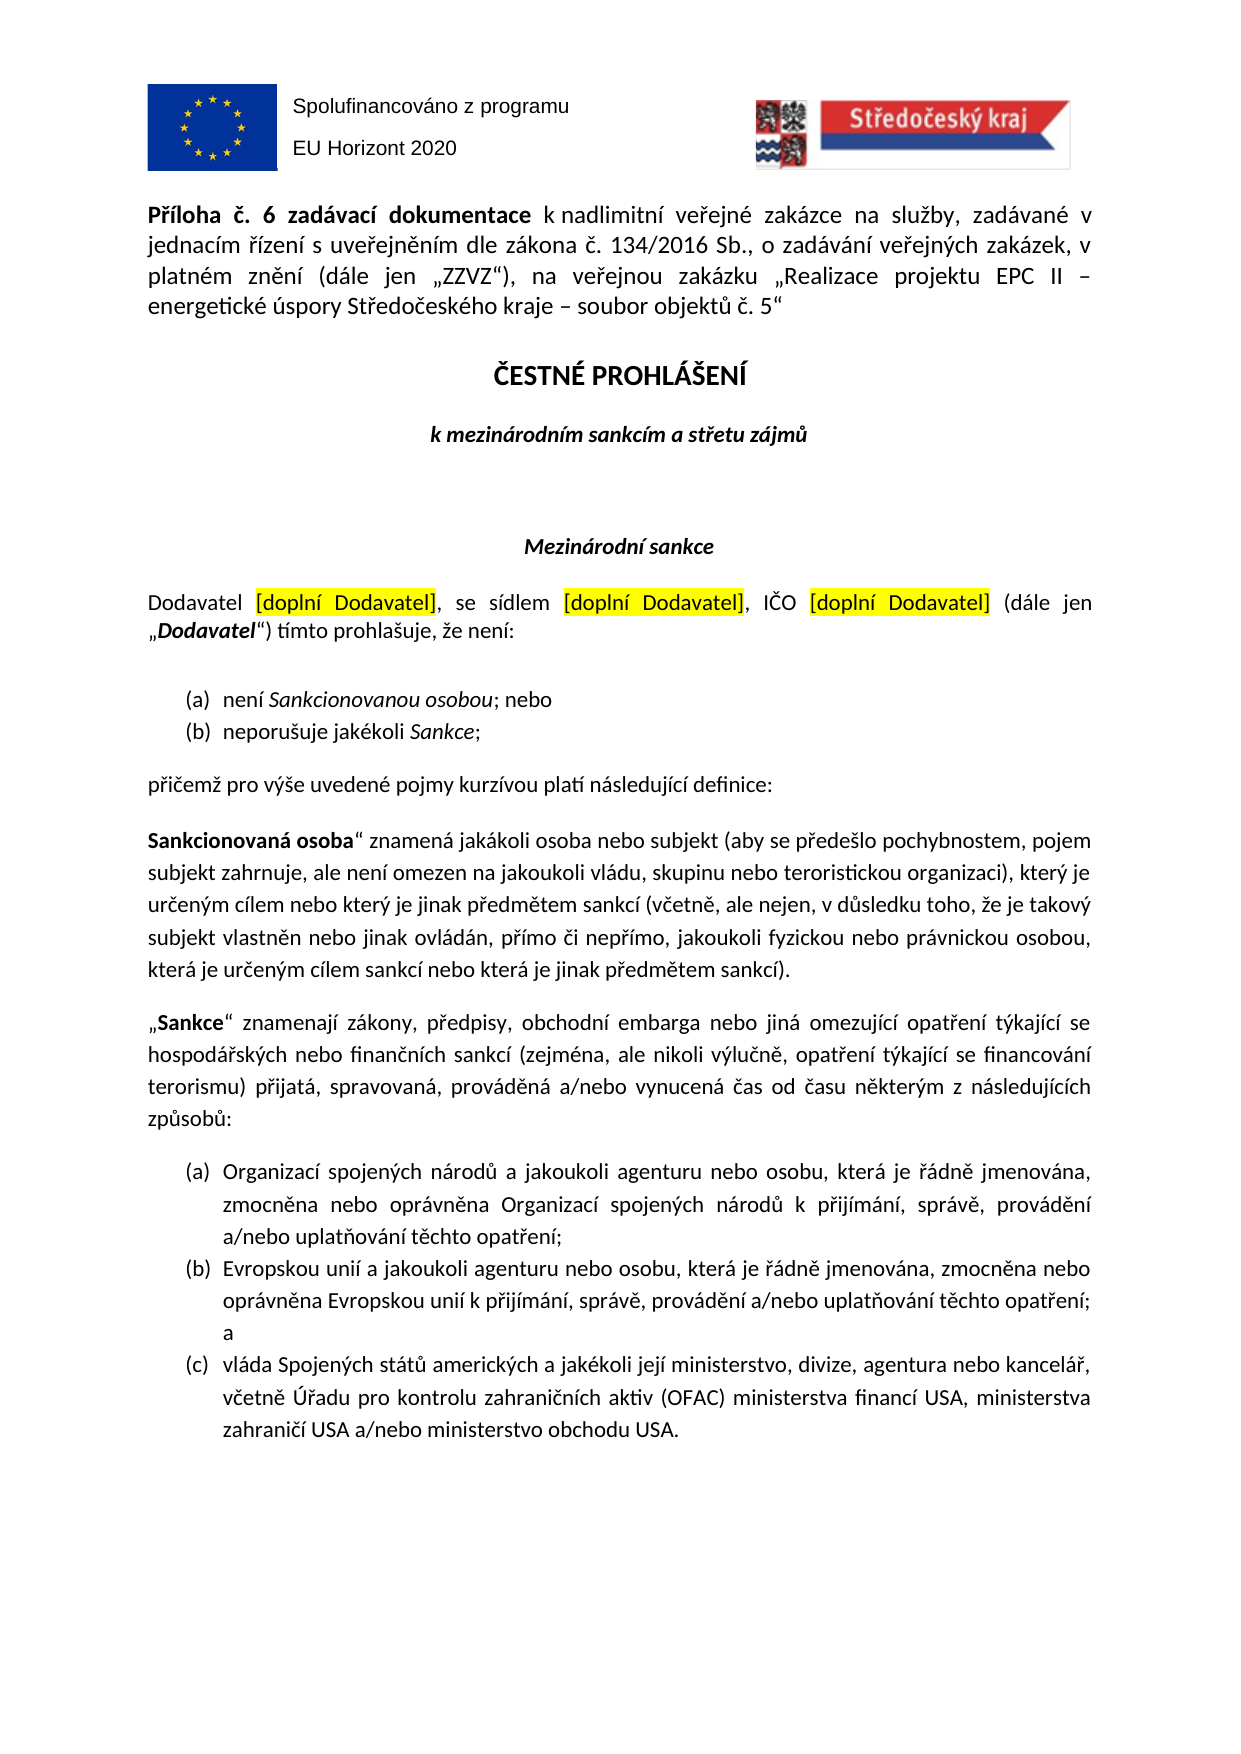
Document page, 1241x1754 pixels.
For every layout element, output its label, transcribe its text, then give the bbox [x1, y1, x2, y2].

text přičemž pro výše uvedené pojmy kurzívou platí následující definice: [148, 770, 1093, 798]
text Mezinárodní sankce [148, 532, 1093, 560]
list neporušuje jakékoli Sankce; [185, 717, 1093, 745]
picture [755, 100, 1072, 171]
text Sankcionovaná osoba“ znamená jakákoli osoba nebo subjekt (aby se předešlo pochybnostem, pojem subjekt zahrnuje, ale není omezen na jakoukoli vládu, skupinu nebo teroristickou organizaci), který je určeným cílem nebo který je jinak předmětem sankcí (včetně, ale nejen, v důsledku toho, že je takový subjekt vlastněn nebo jinak ovládán, přímo či nepřímo, jakoukoli fyzickou nebo právnickou osobou, která je určeným cílem sankcí nebo která je jinak předmětem sankcí). [148, 826, 1093, 983]
list Organizací spojených národů a jakoukoli agenturu nebo osobu, která je řádně jmenována, zmocněna nebo oprávněna Organizací spojených národů k přijímání, správě, provádění a/nebo uplatňování těchto opatření; [185, 1157, 1093, 1250]
list Evropskou unií a jakoukoli agenturu nebo osobu, která je řádně jmenována, zmocněna nebo oprávněna Evropskou unií k přijímání, správě, provádění a/nebo uplatňování těchto opatření; a [185, 1254, 1093, 1346]
list vláda Spojených států amerických a jakékoli její ministerstvo, divize, agentura nebo kancelář, včetně Úřadu pro kontrolu zahraničních aktiv (OFAC) ministerstva financí USA, ministerstva zahraničí USA a/nebo ministerstvo obchodu USA. [185, 1351, 1093, 1443]
list není Sankcionovanou osobou; nebo [185, 685, 1093, 713]
picture [147, 84, 278, 171]
text ČESTNÉ PROHLÁŠENÍ [148, 357, 1093, 392]
text Dodavatel [doplní Dodavatel], se sídlem [doplní Dodavatel], IČO [doplní Dodavatel] (dále jen „Dodavatel“) tímto prohlašuje, že není: [148, 588, 1093, 644]
text „Sankce“ znamenají zákony, předpisy, obchodní embarga nebo jiná omezující opatření týkající se hospodářských nebo finančních sankcí (zejména, ale nikoli výlučně, opatření týkající se financování terorismu) přijatá, spravovaná, prováděná a/nebo vynucená čas od času některým z následujících způsobů: [148, 1008, 1093, 1132]
text Příloha č. 6 zadávací dokumentace k nadlimitní veřejné zakázce na služby, zadávané v jednacím řízení s uveřejněním dle zákona č. 134/2016 Sb., o zadávání veřejných zakázek, v platném znění (dále jen „ZZVZ“), na veřejnou zakázku „Realizace projektu EPC II – energetické úspory Středočeského kraje – soubor objektů č. 5“ [148, 199, 1093, 321]
text k mezinárodním sankcím a střetu zájmů [148, 420, 1093, 448]
